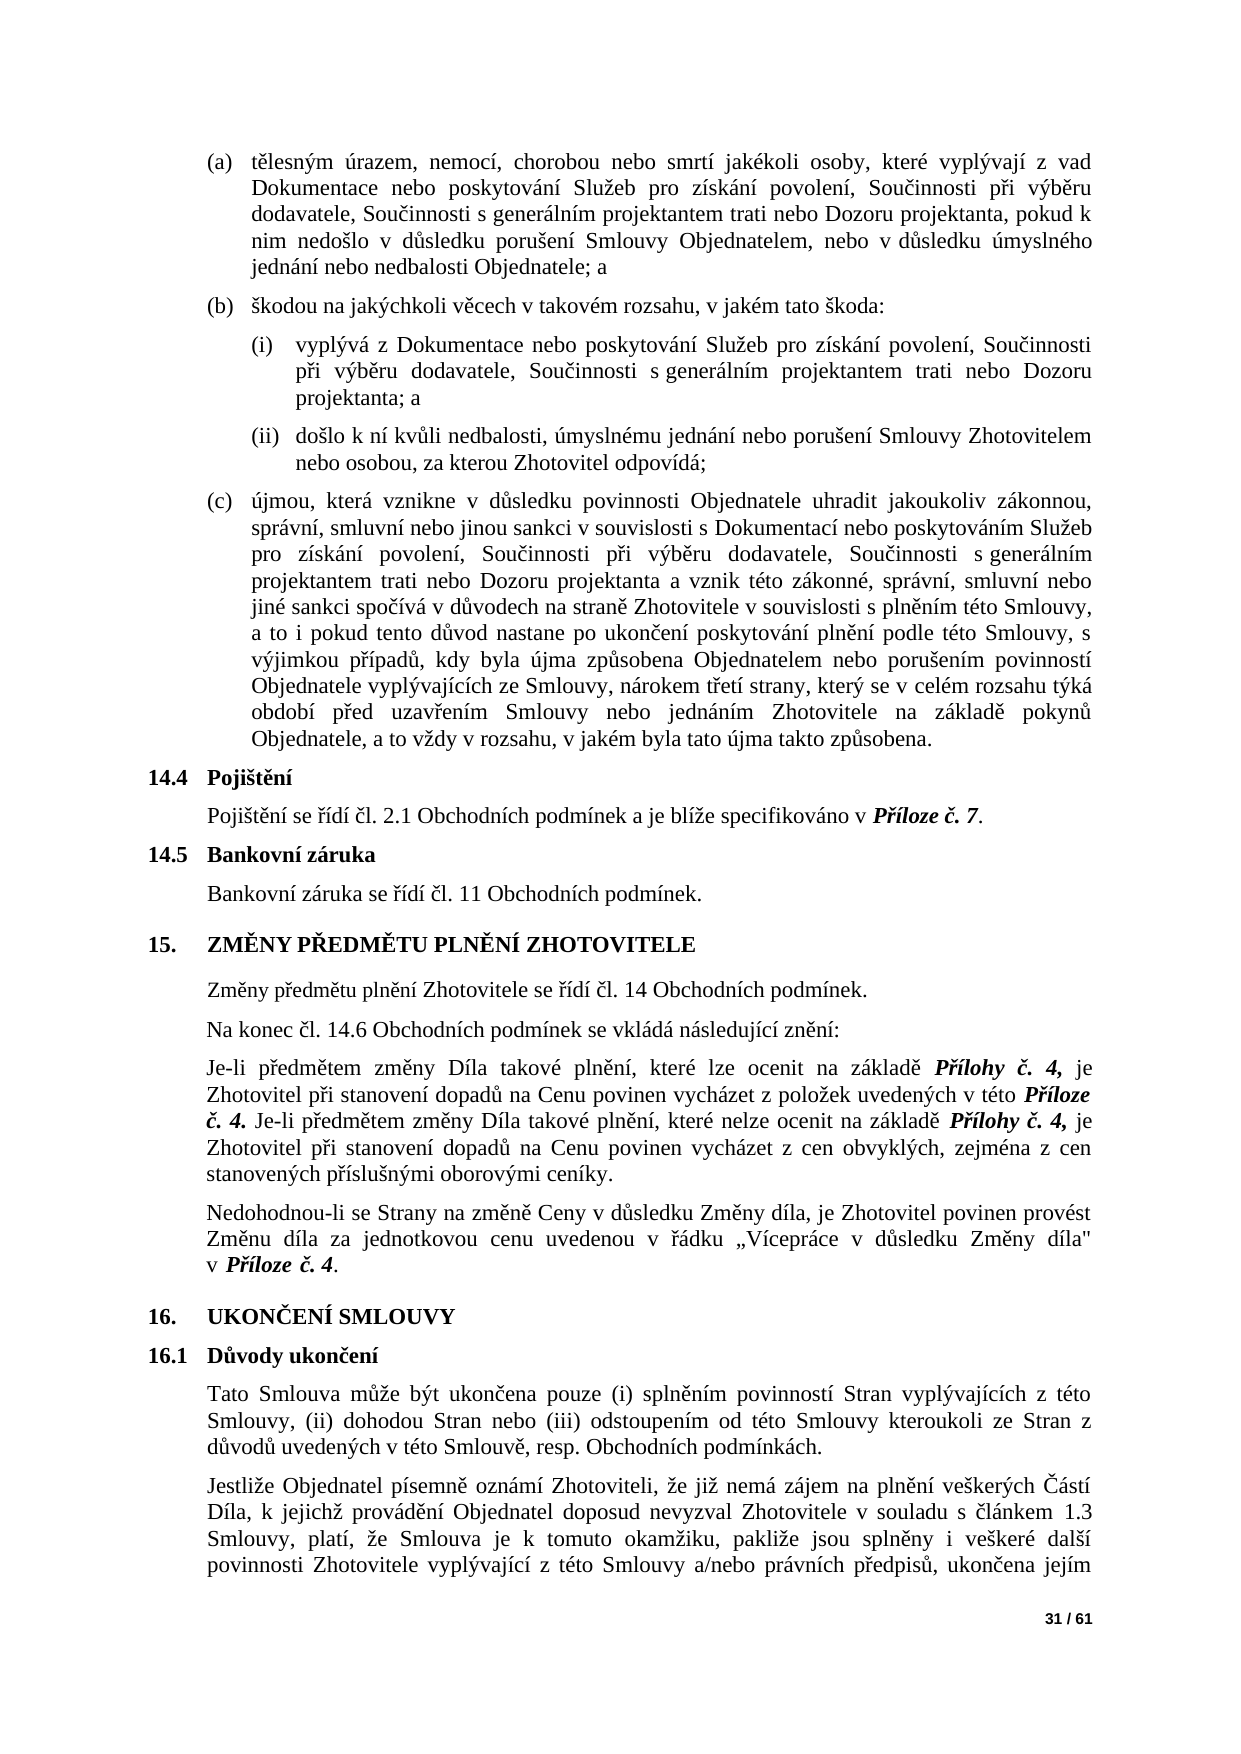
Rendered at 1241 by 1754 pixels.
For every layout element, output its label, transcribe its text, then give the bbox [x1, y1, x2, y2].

subtitle UKONČENÍ SMLOUVY [148, 1303, 1092, 1329]
text Pojištění [148, 764, 1092, 790]
text Na konec čl. 14.6 Obchodních podmínek se vkládá následující znění: [206, 1016, 1092, 1042]
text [207, 1472, 1092, 1577]
text Je-li předmětem změny Díla takové plnění, které lze ocenit na základě Přílohy č. 4, je Zhotovitel při stanovení dopadů na Cenu povinen vycházet z položek uvedených v této Příloze č. 4. Je-li předmětem změny Díla takové plnění, které nelze ocenit na základě Přílohy č. 4, je Zhotovitel při stanovení dopadů na Cenu povinen vycházet z cen obvyklých, zejména z cen stanovených příslušnými oborovými ceníky. [206, 1054, 1092, 1186]
subtitle ZMĚNY PŘEDMĚTU PLNĚNÍ ZHOTOVITELE [148, 932, 1092, 958]
text Bankovní záruka [148, 841, 1092, 868]
text Nedohodnou-li se Strany na změně Ceny v důsledku Změny díla, je Zhotovitel povinen provést Změnu díla za jednotkovou cenu uvedenou v řádku „Vícepráce v důsledku Změny díla" v Příloze č. 4. [206, 1199, 1092, 1278]
list vyplývá z Dokumentace nebo poskytování Služeb pro získání povolení, Součinnosti při výběru dodavatele, Součinnosti s generálním projektantem trati nebo Dozoru projektanta; a [251, 331, 1092, 410]
text tělesným úrazem, nemocí, chorobou nebo smrtí jakékoli osoby, které vyplývají z vad Dokumentace nebo poskytování Služeb pro získání povolení, Součinnosti při výběru dodavatele, Součinnosti s generálním projektantem trati nebo Dozoru projektanta, pokud k nim nedošlo v důsledku porušení Smlouvy Objednatelem, nebo v důsledku úmyslného jednání nebo nedbalosti Objednatele; a [207, 148, 1092, 279]
list došlo k ní kvůli nedbalosti, úmyslnému jednání nebo porušení Smlouvy Zhotovitelem nebo osobou, za kterou Zhotovitel odpovídá; [251, 422, 1092, 475]
text škodou na jakýchkoli věcech v takovém rozsahu, v jakém tato škoda: [207, 292, 1092, 318]
text Bankovní záruka se řídí čl. 11 Obchodních podmínek. [207, 880, 1092, 907]
text Pojištění se řídí čl. 2.1 Obchodních podmínek a je blíže specifikováno v Příloze č. 7. [207, 802, 1092, 829]
text újmou, která vznikne v důsledku povinnosti Objednatele uhradit jakoukoliv zákonnou, správní, smluvní nebo jinou sankci v souvislosti s Dokumentací nebo poskytováním Služeb pro získání povolení, Součinnosti při výběru dodavatele, Součinnosti s generálním projektantem trati nebo Dozoru projektanta a vznik této zákonné, správní, smluvní nebo jiné sankci spočívá v důvodech na straně Zhotovitele v souvislosti s plněním této Smlouvy, a to i pokud tento důvod nastane po ukončení poskytování plnění podle této Smlouvy, s výjimkou případů, kdy byla újma způsobena Objednatelem nebo porušením povinností Objednatele vyplývajících ze Smlouvy, nárokem třetí strany, který se v celém rozsahu týká období před uzavřením Smlouvy nebo jednáním Zhotovitele na základě pokynů Objednatele, a to vždy v rozsahu, v jakém byla tato újma takto způsobena. [207, 488, 1092, 751]
text Tato Smlouva může být ukončena pouze (i) splněním povinností Stran vyplývajících z této Smlouvy, (ii) dohodou Stran nebo (iii) odstoupením od této Smlouvy kteroukoli ze Stran z důvodů uvedených v této Smlouvě, resp. Obchodních podmínkách. [207, 1381, 1092, 1459]
text Důvody ukončení [148, 1342, 1092, 1368]
text Změny předmětu plnění Zhotovitele se řídí čl. 14 Obchodních podmínek. [207, 977, 1092, 1003]
